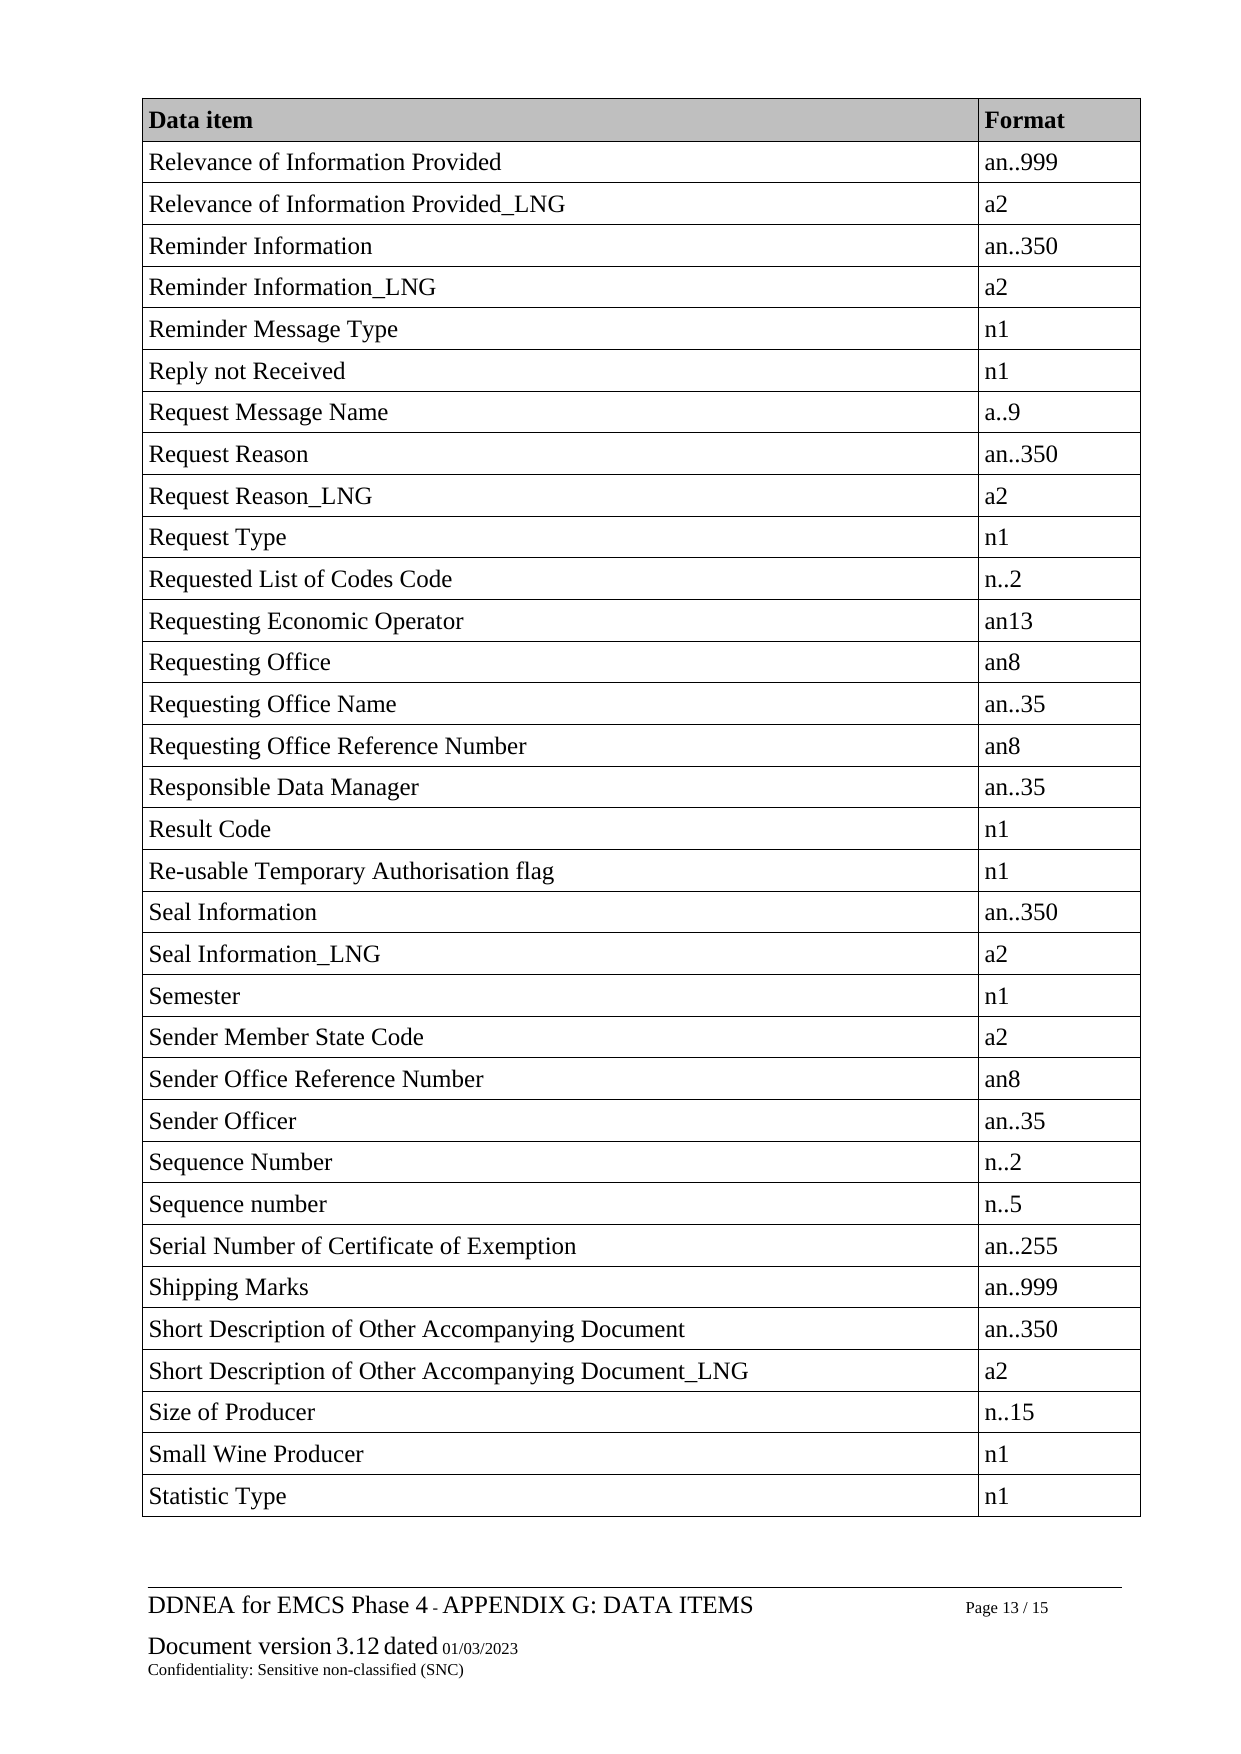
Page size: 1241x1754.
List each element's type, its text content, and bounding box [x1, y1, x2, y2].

table_cell n1 [979, 308, 1140, 349]
table_cell Reminder Message Type [143, 308, 978, 349]
table_cell Requesting Office Name [143, 683, 978, 724]
table_cell an..35 [979, 683, 1140, 724]
table_cell Reminder Information [143, 225, 978, 266]
table_cell a..9 [979, 392, 1140, 432]
table_cell Requesting Office [143, 642, 978, 682]
table_cell an8 [979, 1058, 1140, 1099]
table_cell Requesting Economic Operator [143, 600, 978, 641]
table_cell n1 [979, 350, 1140, 391]
table_cell Reply not Received [143, 350, 978, 391]
table_header Data item [143, 99, 978, 141]
table_cell an..999 [979, 1267, 1140, 1307]
table_cell an..255 [979, 1225, 1140, 1266]
table_cell Short Description of Other Accompanying Document [143, 1308, 978, 1349]
table_cell Semester [143, 975, 978, 1016]
table_cell n..15 [979, 1392, 1140, 1432]
table_cell n1 [979, 975, 1140, 1016]
table_cell Small Wine Producer [143, 1433, 978, 1474]
table_cell Serial Number of Certificate of Exemption [143, 1225, 978, 1266]
table_cell Requested List of Codes Code [143, 558, 978, 599]
table_cell n1 [979, 1433, 1140, 1474]
table_cell Sender Officer [143, 1100, 978, 1141]
table_cell Sequence Number [143, 1142, 978, 1182]
table_cell an..350 [979, 1308, 1140, 1349]
table_cell n1 [979, 1475, 1140, 1516]
table_cell an13 [979, 600, 1140, 641]
table_cell n1 [979, 808, 1140, 849]
table_cell Request Message Name [143, 392, 978, 432]
table_cell a2 [979, 933, 1140, 974]
table_cell an8 [979, 725, 1140, 766]
table_cell Sequence number [143, 1183, 978, 1224]
table_cell a2 [979, 475, 1140, 516]
table_cell Relevance of Information Provided [143, 142, 978, 182]
table_cell n1 [979, 850, 1140, 891]
table_cell Reminder Information_LNG [143, 267, 978, 307]
table_cell Relevance of Information Provided_LNG [143, 183, 978, 224]
table_cell n1 [979, 517, 1140, 557]
table_cell Statistic Type [143, 1475, 978, 1516]
table_cell an8 [979, 642, 1140, 682]
table_cell a2 [979, 1017, 1140, 1057]
table_cell a2 [979, 183, 1140, 224]
table_cell an..35 [979, 767, 1140, 807]
table_cell an..350 [979, 433, 1140, 474]
table_cell an..35 [979, 1100, 1140, 1141]
table_cell Requesting Office Reference Number [143, 725, 978, 766]
table_cell Short Description of Other Accompanying Document_LNG [143, 1350, 978, 1391]
table_cell Shipping Marks [143, 1267, 978, 1307]
table_cell a2 [979, 267, 1140, 307]
table_cell Request Reason [143, 433, 978, 474]
table_cell Result Code [143, 808, 978, 849]
table_header Format [979, 99, 1140, 141]
table_cell an..350 [979, 225, 1140, 266]
table_cell Responsible Data Manager [143, 767, 978, 807]
table_cell Seal Information_LNG [143, 933, 978, 974]
table_cell an..999 [979, 142, 1140, 182]
table_cell Sender Member State Code [143, 1017, 978, 1057]
table_cell n..5 [979, 1183, 1140, 1224]
table_cell n..2 [979, 558, 1140, 599]
table_cell Sender Office Reference Number [143, 1058, 978, 1099]
table_cell an..350 [979, 892, 1140, 932]
table_cell Re-usable Temporary Authorisation flag [143, 850, 978, 891]
table_cell Size of Producer [143, 1392, 978, 1432]
table_cell a2 [979, 1350, 1140, 1391]
table_cell n..2 [979, 1142, 1140, 1182]
table_cell Request Type [143, 517, 978, 557]
table_cell Seal Information [143, 892, 978, 932]
table_cell Request Reason_LNG [143, 475, 978, 516]
